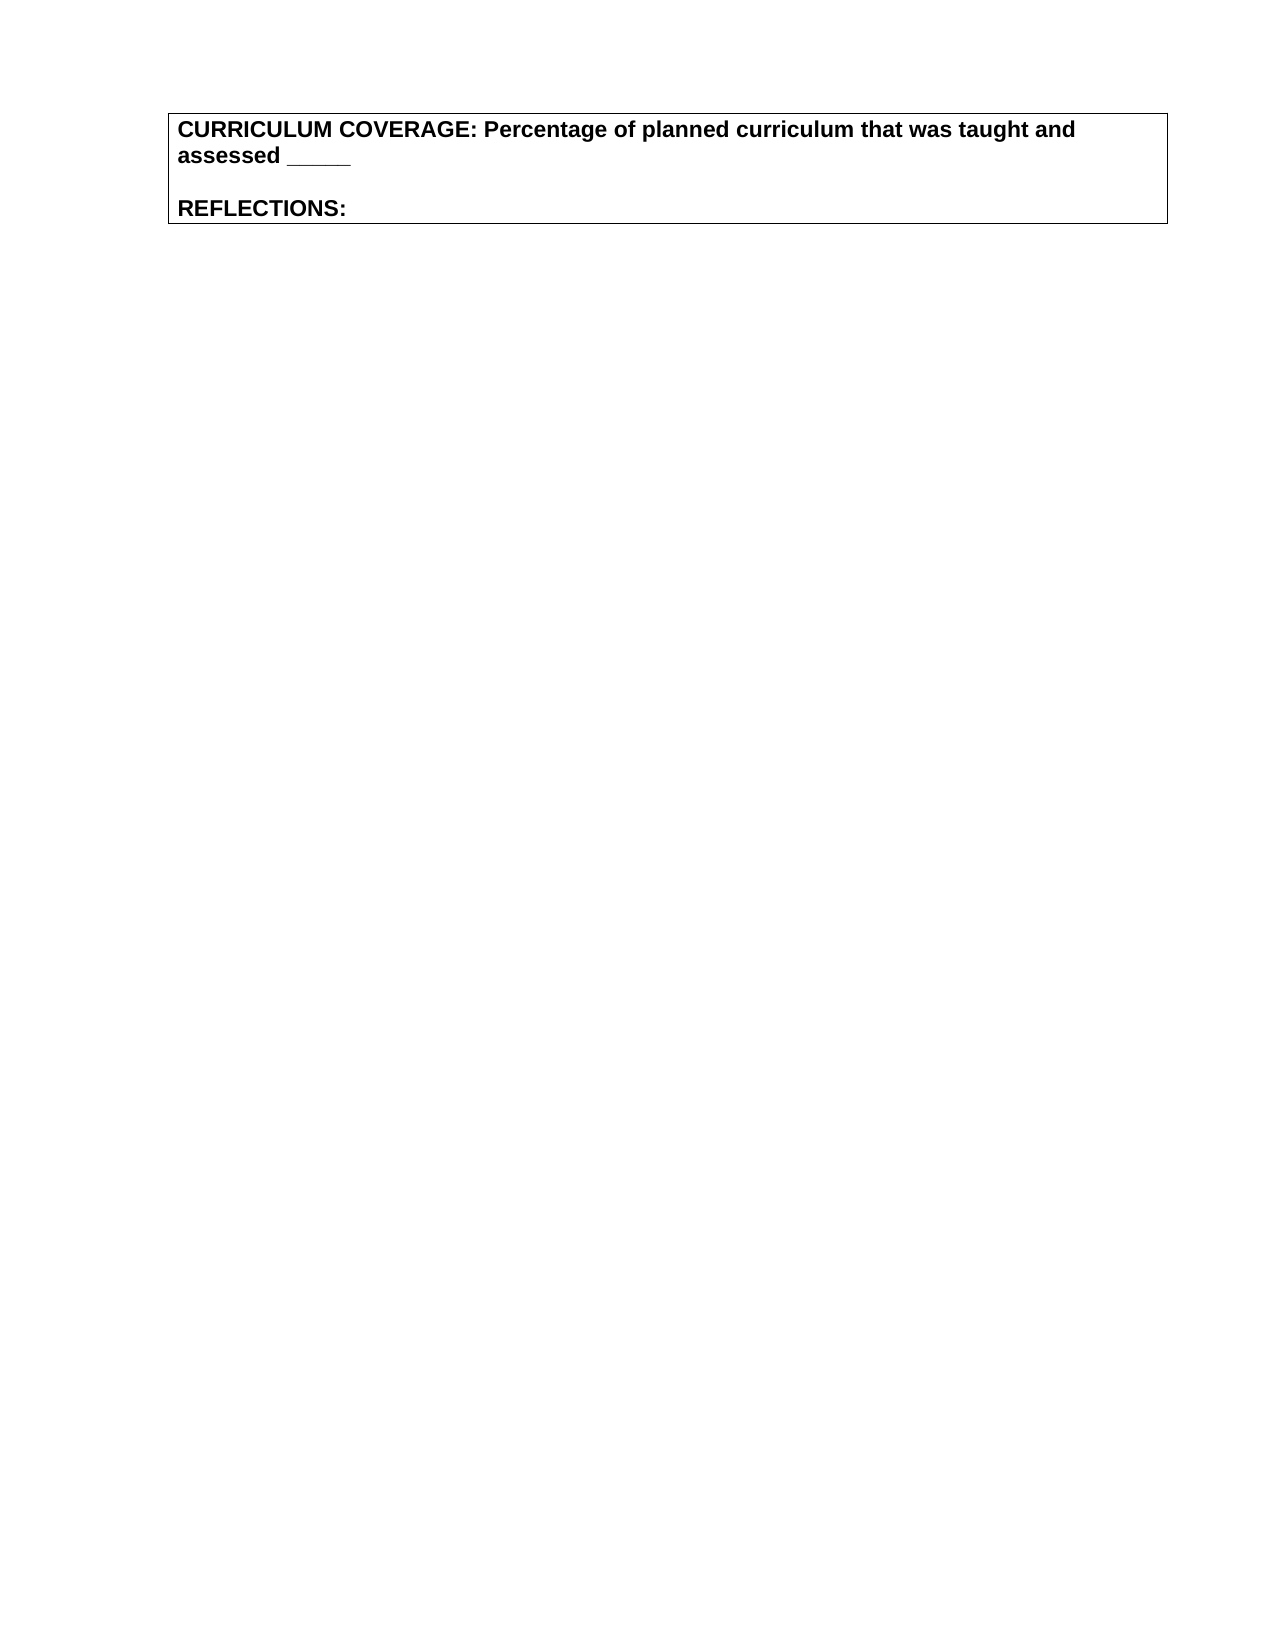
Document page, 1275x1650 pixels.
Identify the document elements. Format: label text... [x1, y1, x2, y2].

text REFLECTIONS: [169, 191, 1167, 223]
text CURRICULUM COVERAGE: Percentage of planned curriculum that was taught and assessed _____ [169, 114, 1167, 168]
